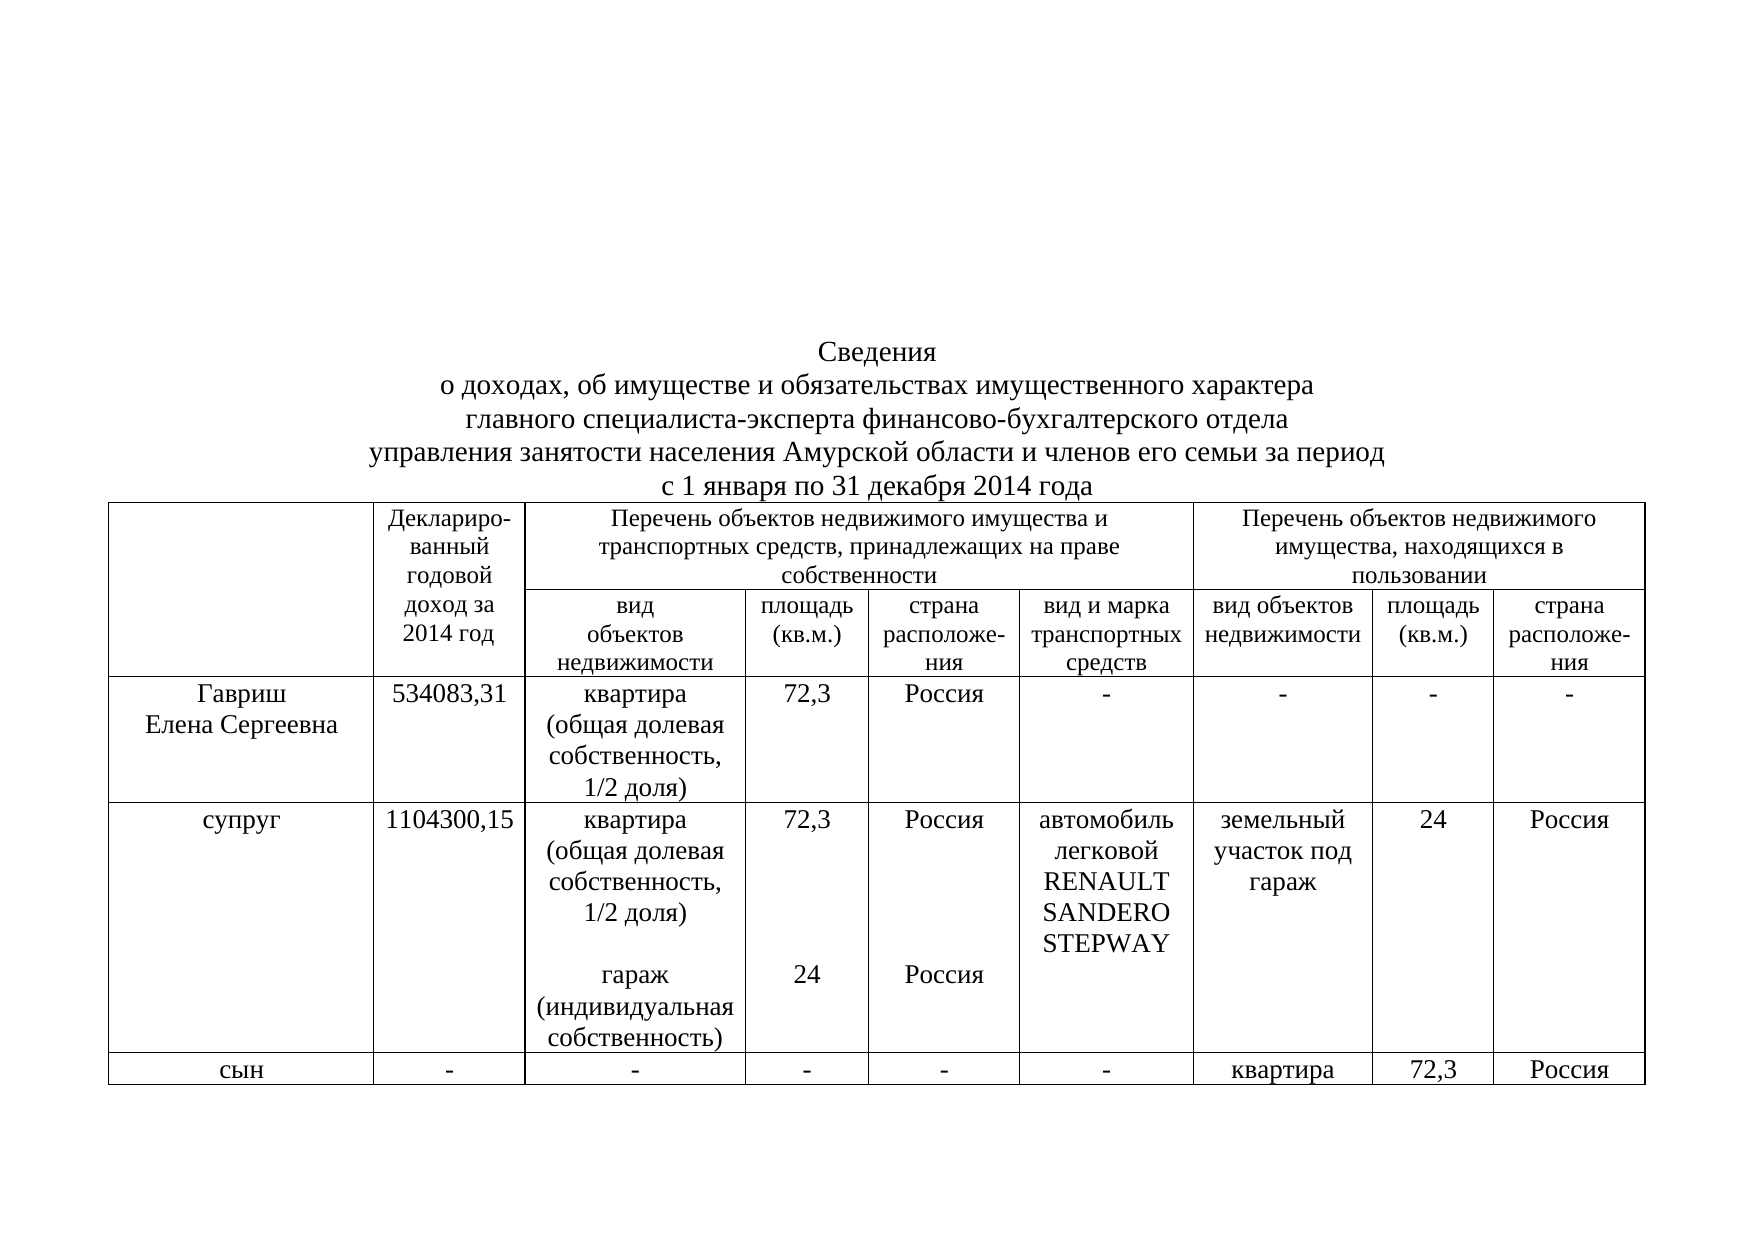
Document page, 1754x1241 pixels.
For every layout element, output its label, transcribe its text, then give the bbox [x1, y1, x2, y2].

table_cell - [1020, 1053, 1193, 1084]
table_cell 1104300,15 [374, 803, 524, 1052]
table_cell площадь (кв.м.) [1373, 590, 1493, 676]
table_header [109, 503, 373, 676]
table_cell автомобиль легковой RENAULT SANDERO STEPWAY [1020, 803, 1193, 1052]
table_cell супруг [109, 803, 373, 1052]
table_cell 24 [1373, 803, 1493, 1052]
table_cell вид объектов недвижимости [526, 590, 745, 676]
text Сведения [118, 334, 1636, 367]
table_cell вид и марка транспортных средств [1020, 590, 1193, 676]
table_cell - [1020, 677, 1193, 802]
table_cell - [526, 1053, 745, 1084]
text управления занятости населения Амурской области и членов его семьи за период [118, 434, 1636, 468]
table_cell площадь (кв.м.) [746, 590, 868, 676]
text главного специалиста-эксперта финансово-бухгалтерского отдела [118, 401, 1636, 434]
table_cell Гавриш Елена Сергеевна [109, 677, 373, 802]
table_cell квартира (общая долевая собственность, 1/2 доля) гараж (индивидуальная собственность) [526, 803, 745, 1052]
text с 1 января по 31 декабря 2014 года [118, 468, 1636, 502]
table_cell - [746, 1053, 868, 1084]
table_header Деклариро- ванный годовой доход за 2014 год [374, 503, 524, 676]
table_cell 72,3 [1373, 1053, 1493, 1084]
table_cell Россия [1494, 1053, 1644, 1084]
table_cell земельный участок под гараж [1194, 803, 1372, 1052]
table_cell Россия [869, 677, 1019, 802]
table_cell квартира [1194, 1053, 1372, 1084]
table_cell 72,3 24 [746, 803, 868, 1052]
table_cell - [869, 1053, 1019, 1084]
table_cell квартира (общая долевая собственность, 1/2 доля) [526, 677, 745, 802]
table_cell - [374, 1053, 524, 1084]
table_cell Россия Россия [869, 803, 1019, 1052]
table_cell страна расположе-ния [869, 590, 1019, 676]
table_cell сын [109, 1053, 373, 1084]
table_cell 72,3 [746, 677, 868, 802]
table_cell - [1494, 677, 1644, 802]
table_cell Россия [1494, 803, 1644, 1052]
table_cell 534083,31 [374, 677, 524, 802]
table_header Перечень объектов недвижимого имущества, находящихся в пользовании [1194, 503, 1644, 589]
table_header Перечень объектов недвижимого имущества и транспортных средств, принадлежащих на праве собственности [526, 503, 1193, 589]
table_cell страна расположе-ния [1494, 590, 1644, 676]
table_cell вид объектов недвижимости [1194, 590, 1372, 676]
text о доходах, об имуществе и обязательствах имущественного характера [118, 367, 1636, 401]
table_cell - [1373, 677, 1493, 802]
table_cell - [1194, 677, 1372, 802]
